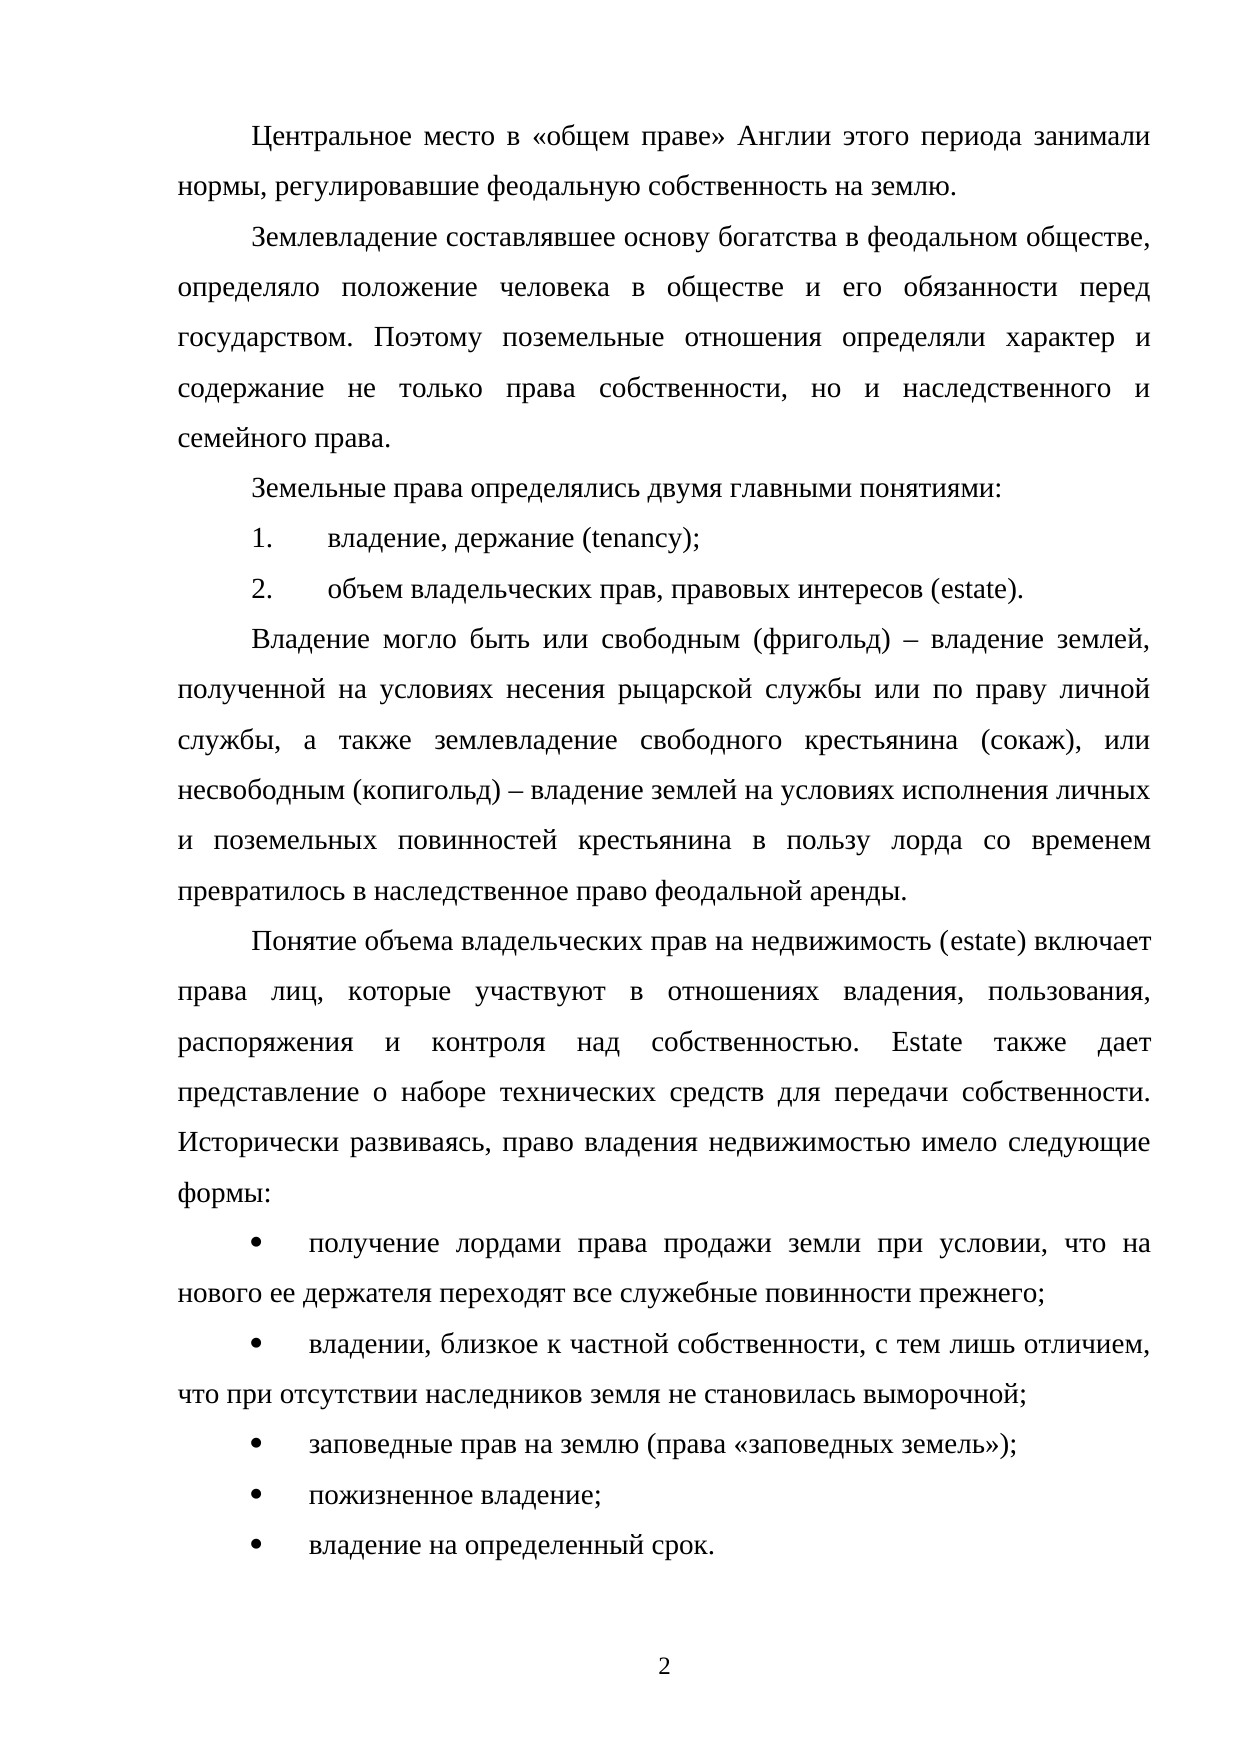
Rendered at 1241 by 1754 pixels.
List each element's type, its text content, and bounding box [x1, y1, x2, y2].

text Землевладение составлявшее основу богатства в феодальном обществе, определяло положение человека в обществе и его обязанности перед государством. Поэтому поземельные отношения определяли характер и содержание не только права собственности, но и наследственного и семейного права. [177, 219, 1152, 453]
list объем владельческих прав, правовых интересов (estate). [177, 571, 1152, 604]
text Центральное место в «общем праве» Англии этого периода занимали нормы, регулировавшие феодальную собственность на землю. [177, 118, 1152, 202]
list владение, держание (tenancy); [177, 521, 1152, 554]
list пожизненное владение; [177, 1477, 1152, 1511]
text Владение могло быть или свободным (фригольд) – владение землей, полученной на условиях несения рыцарской службы или по праву личной службы, а также землевладение свободного крестьянина (сокаж), или несвободным (копигольд) – владение землей на условиях исполнения личных и поземельных повинностей крестьянина в пользу лорда со временем превратилось в наследственное право феодальной аренды. [177, 621, 1152, 906]
text Земельные права определялись двумя главными понятиями: [177, 470, 1152, 504]
list владение на определенный срок. [177, 1527, 1152, 1561]
text Понятие объема владельческих прав на недвижимость (estate) включает права лиц, которые участвуют в отношениях владения, пользования, распоряжения и контроля над собственностью. Estate также дает представление о наборе технических средств для передачи собственности. Исторически развиваясь, право владения недвижимостью имело следующие формы: [177, 923, 1152, 1208]
list заповедные прав на землю (права «заповедных земель»); [177, 1426, 1152, 1460]
list владении, близкое к частной собственности, с тем лишь отличием, что при отсутствии наследников земля не становилась выморочной; [177, 1326, 1152, 1410]
list получение лордами права продажи земли при условии, что на нового ее держателя переходят все служебные повинности прежнего; [177, 1225, 1152, 1309]
